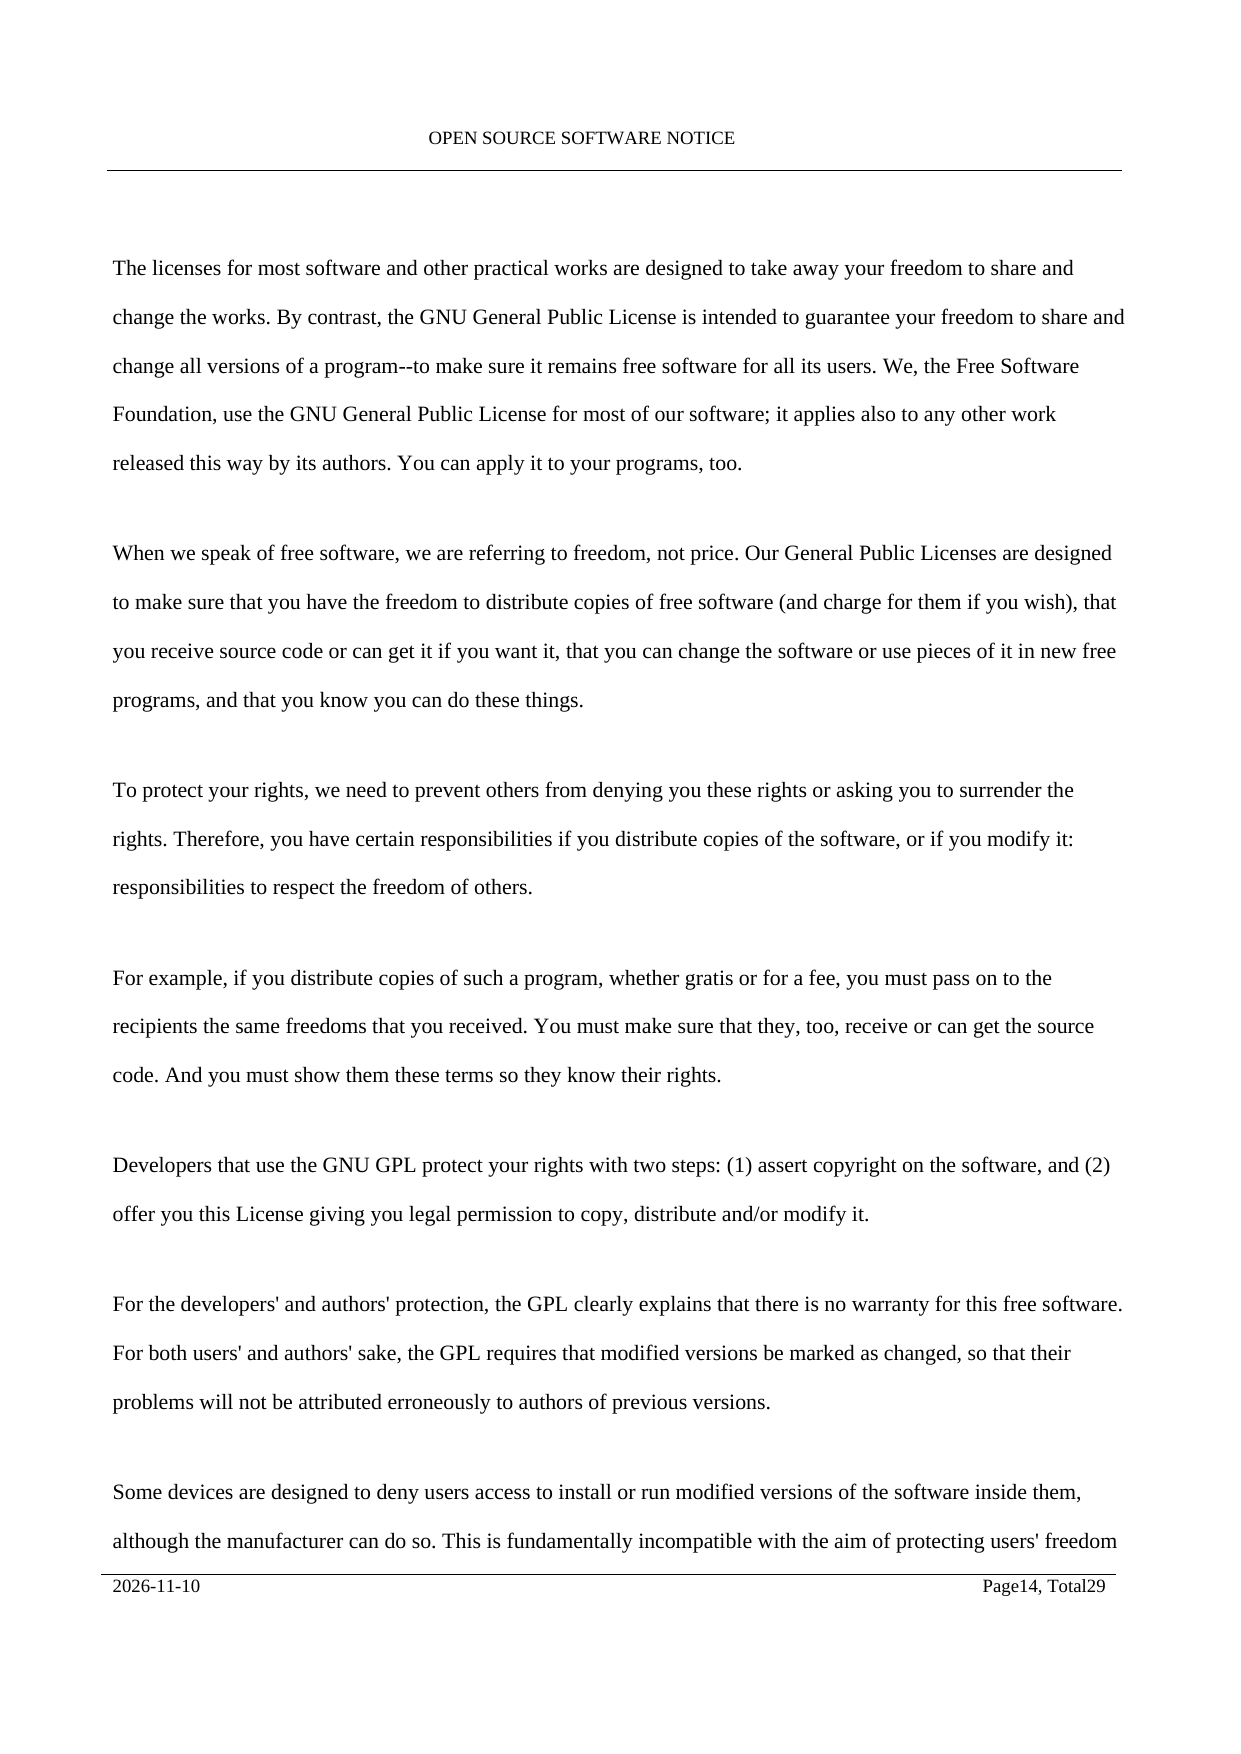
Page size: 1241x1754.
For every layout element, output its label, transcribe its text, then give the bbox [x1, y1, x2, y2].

text The licenses for most software and other practical works are designed to take away your freedom to share and change the works. By contrast, the GNU General Public License is intended to guarantee your freedom to share and change all versions of a program--to make sure it remains free software for all its users. We, the Free Software Foundation, use the GNU General Public License for most of our software; it applies also to any other work released this way by its authors. You can apply it to your programs, too. [112, 251, 1128, 479]
text When we speak of free software, we are referring to freedom, not price. Our General Public Licenses are designed to make sure that you have the freedom to distribute copies of free software (and charge for them if you wish), that you receive source code or can get it if you want it, that you can change the software or use pieces of it in new free programs, and that you know you can do these things. [112, 537, 1128, 715]
text To protect your rights, we need to prevent others from denying you these rights or asking you to surrender the rights. Therefore, you have certain responsibilities if you distribute copies of the software, or if you modify it: responsibilities to respect the freedom of others. [112, 773, 1128, 903]
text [112, 1475, 1128, 1556]
text For the developers' and authors' protection, the GPL clearly explains that there is no warranty for this free software. For both users' and authors' sake, the GPL requires that modified versions be marked as changed, so that their problems will not be attributed erroneously to authors of previous versions. [112, 1287, 1128, 1417]
text Developers that use the GNU GPL protect your rights with two steps: (1) assert copyright on the software, and (2) offer you this License giving you legal permission to copy, distribute and/or modify it. [112, 1148, 1128, 1230]
text For example, if you distribute copies of such a program, whether gratis or for a fee, you must pass on to the recipients the same freedoms that you received. You must make sure that they, too, receive or can get the source code. And you must show them these terms so they know their rights. [112, 961, 1128, 1091]
